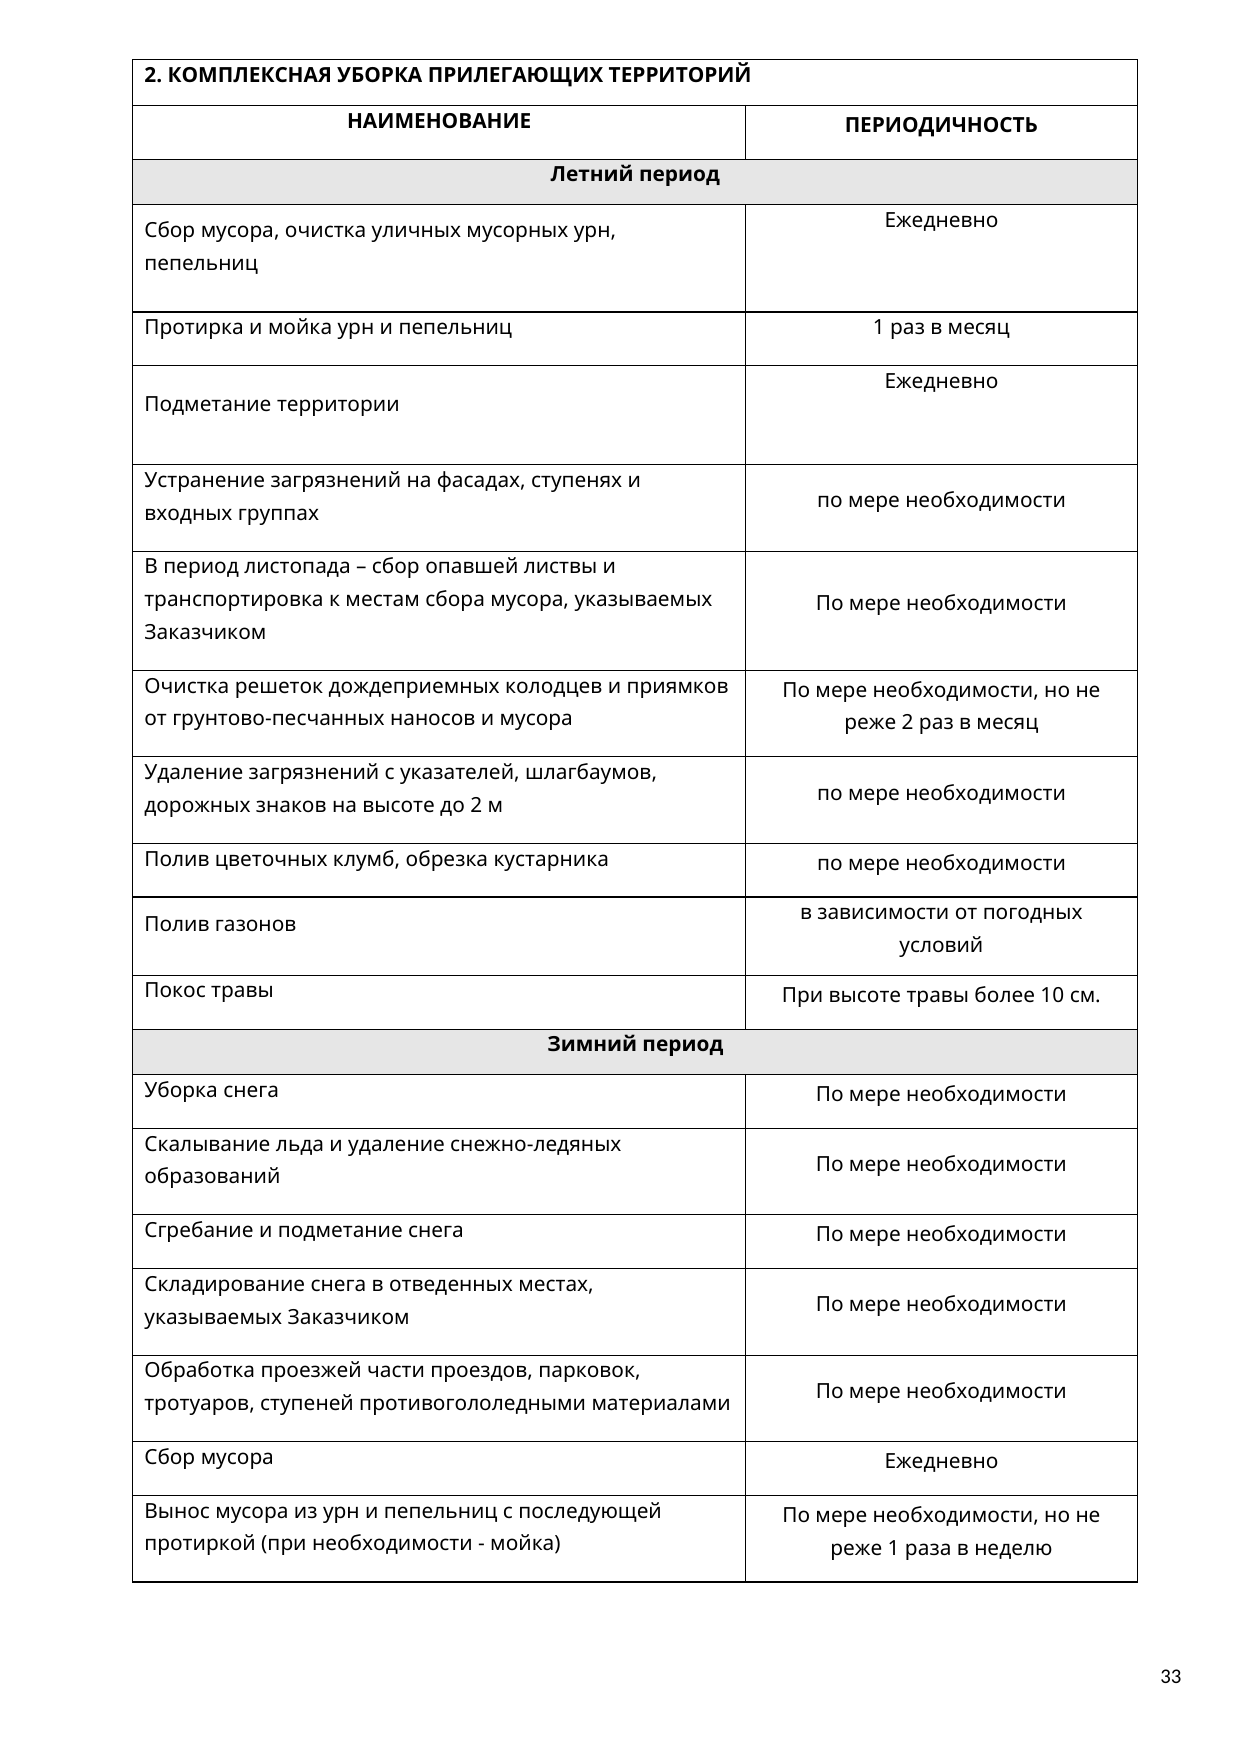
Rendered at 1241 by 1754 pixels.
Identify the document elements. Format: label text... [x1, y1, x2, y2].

table_cell По мере необходимости [746, 1129, 1137, 1214]
table_cell Очистка решеток дождеприемных колодцев и приямков от грунтово-песчанных наносов и мусора [133, 671, 745, 756]
table_cell Летний период [133, 160, 1137, 204]
table_cell Ежедневно [746, 205, 1137, 311]
table_cell Устранение загрязнений на фасадах, ступенях и входных группах [133, 465, 745, 551]
table_cell по мере необходимости [746, 757, 1137, 843]
table_cell Полив газонов [133, 898, 745, 974]
table_cell При высоте травы более 10 см. [746, 976, 1137, 1028]
table_cell Сбор мусора [133, 1442, 745, 1495]
table_cell Сгребание и подметание снега [133, 1215, 745, 1268]
table_cell Полив цветочных клумб, обрезка кустарника [133, 844, 745, 896]
table_cell В период листопада – сбор опавшей листвы и транспортировка к местам сбора мусора, указываемых Заказчиком [133, 552, 745, 670]
table_cell Складирование снега в отведенных местах, указываемых Заказчиком [133, 1269, 745, 1354]
table_cell по мере необходимости [746, 465, 1137, 551]
table_cell Удаление загрязнений с указателей, шлагбаумов, дорожных знаков на высоте до 2 м [133, 757, 745, 843]
table_cell По мере необходимости [746, 1075, 1137, 1128]
table_cell ПЕРИОДИЧНОСТЬ [746, 106, 1137, 158]
table_header 2. КОМПЛЕКСНАЯ УБОРКА ПРИЛЕГАЮЩИХ ТЕРРИТОРИЙ [133, 60, 1137, 105]
table_cell По мере необходимости, но не реже 1 раза в неделю [746, 1496, 1137, 1581]
table_cell Подметание территории [133, 366, 745, 464]
table_cell НАИМЕНОВАНИЕ [133, 106, 745, 158]
table_cell Вынос мусора из урн и пепельниц с последующей протиркой (при необходимости - мойка) [133, 1496, 745, 1581]
table_cell по мере необходимости [746, 844, 1137, 896]
table_cell По мере необходимости [746, 552, 1137, 670]
table_cell Обработка проезжей части проездов, парковок, тротуаров, ступеней противогололедными материалами [133, 1356, 745, 1441]
table_cell Уборка снега [133, 1075, 745, 1128]
table_cell По мере необходимости [746, 1215, 1137, 1268]
table_cell Сбор мусора, очистка уличных мусорных урн, пепельниц [133, 205, 745, 311]
table_cell По мере необходимости [746, 1356, 1137, 1441]
table_cell Ежедневно [746, 366, 1137, 464]
table_cell Зимний период [133, 1030, 1137, 1074]
table_cell По мере необходимости [746, 1269, 1137, 1354]
table_cell По мере необходимости, но не реже 2 раз в месяц [746, 671, 1137, 756]
table_cell в зависимости от погодных условий [746, 898, 1137, 974]
table_cell Ежедневно [746, 1442, 1137, 1495]
table_cell 1 раз в месяц [746, 313, 1137, 365]
table_cell Скалывание льда и удаление снежно-ледяных образований [133, 1129, 745, 1214]
table_cell Протирка и мойка урн и пепельниц [133, 313, 745, 365]
table_cell Покос травы [133, 976, 745, 1028]
